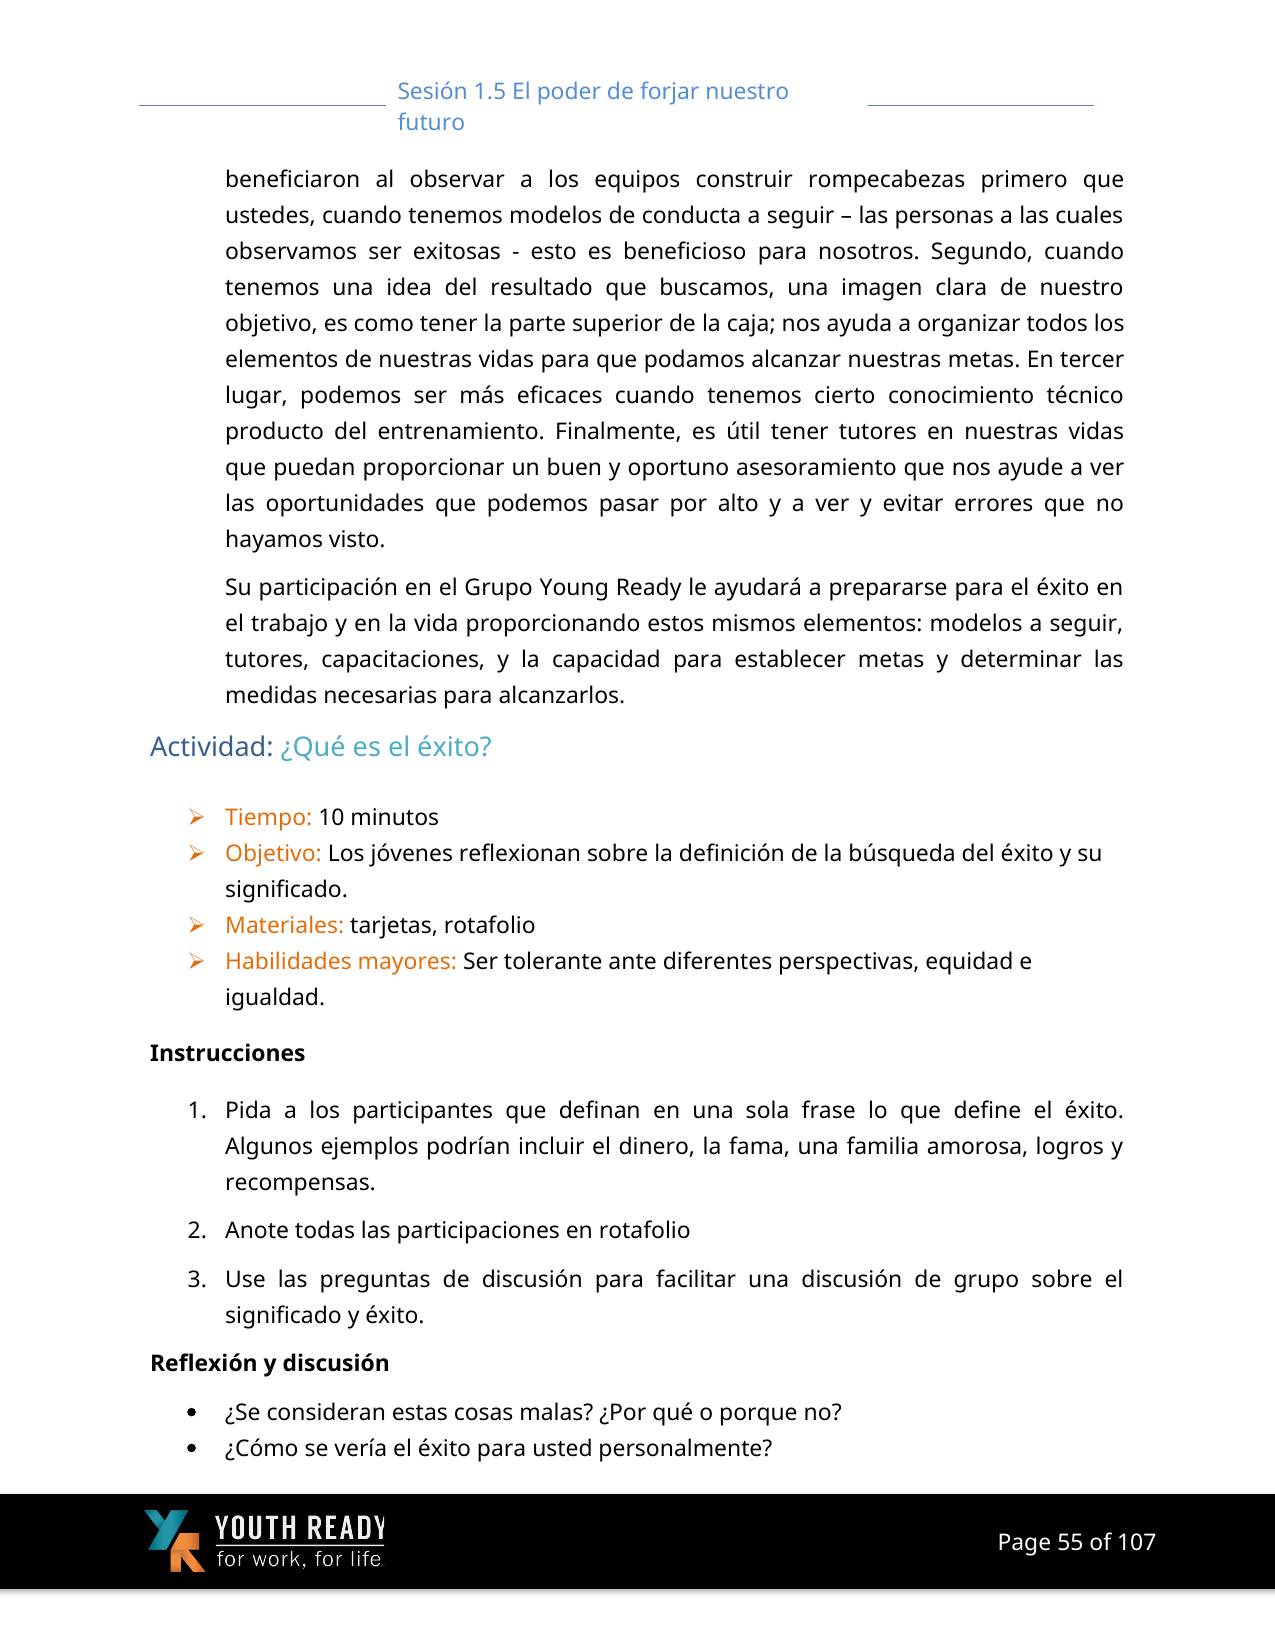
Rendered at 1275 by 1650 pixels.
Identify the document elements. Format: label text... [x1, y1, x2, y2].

list Pida a los participantes que definan en una sola frase lo que define el éxito. Algunos ejemplos podrían incluir el dinero, la fama, una familia amorosa, logros y recompensas. [187, 1094, 1125, 1197]
list Habilidades mayores: Ser tolerante ante diferentes perspectivas, equidad e igualdad. [187, 944, 1125, 1012]
picture [143, 1509, 384, 1572]
list Use las preguntas de discusión para facilitar una discusión de grupo sobre el significado y éxito. [187, 1263, 1125, 1330]
text Reflexión y discusión [150, 1347, 1125, 1378]
list Tiempo: 10 minutos [187, 801, 1125, 832]
text Instrucciones [150, 1037, 1125, 1068]
list Materiales: tarjetas, rotafolio [187, 909, 1125, 940]
list ¿Cómo se vería el éxito para usted personalmente? [187, 1432, 1125, 1463]
list Anote todas las participaciones en rotafolio [187, 1214, 1125, 1246]
list ¿Se consideran estas cosas malas? ¿Por qué o porque no? [187, 1396, 1125, 1427]
subtitle Actividad: ¿Qué es el éxito? [150, 727, 1125, 764]
text Su participación en el Grupo Young Ready le ayudará a prepararse para el éxito en el trabajo y en la vida proporcionando estos mismos elementos: modelos a seguir, tutores, capacitaciones, y la capacidad para establecer metas y determinar las medidas necesarias para alcanzarlos. [225, 571, 1125, 710]
list Objetivo: Los jóvenes reflexionan sobre la definición de la búsqueda del éxito y su significado. [187, 837, 1125, 904]
